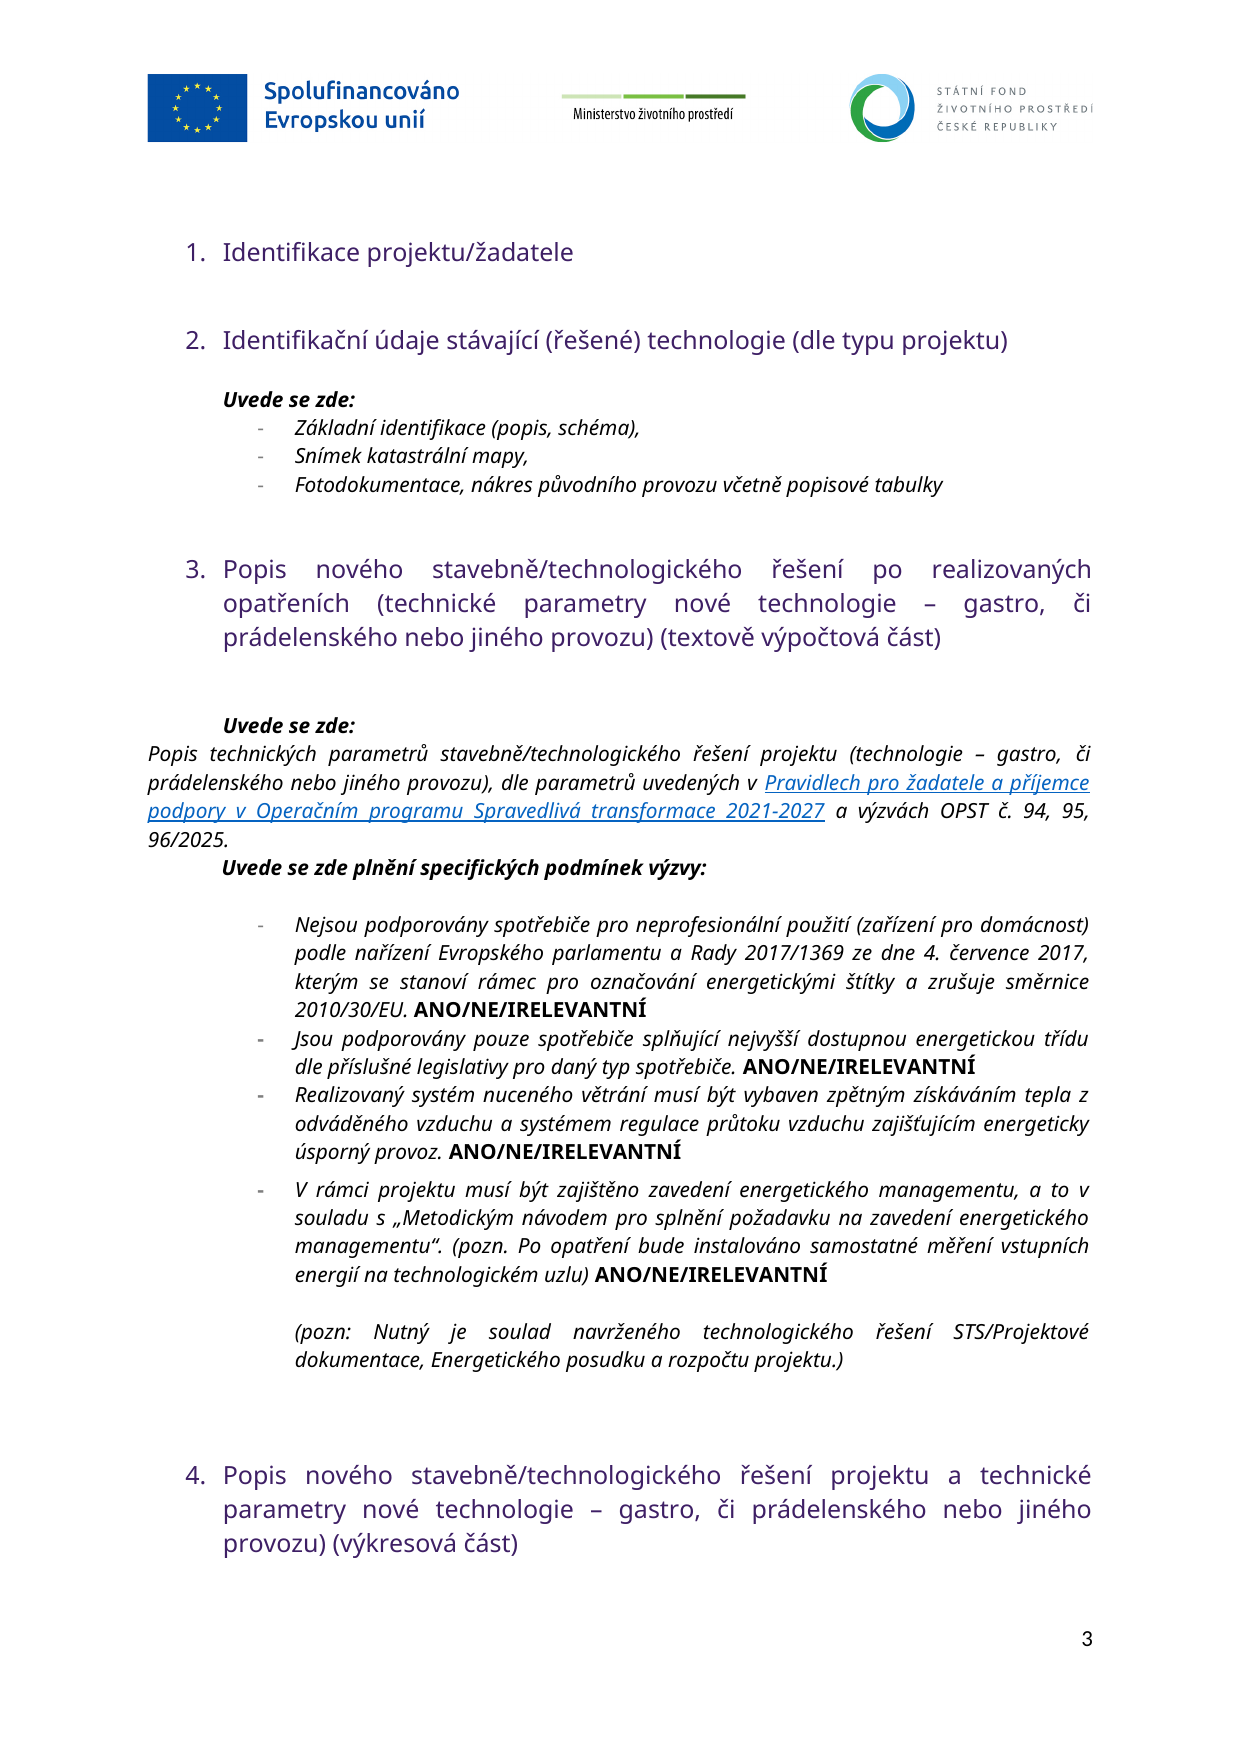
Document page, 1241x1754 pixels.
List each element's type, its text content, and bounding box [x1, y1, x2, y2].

list Základní identifikace (popis, schéma), [257, 413, 1093, 442]
list Realizovaný systém nuceného větrání musí být vybaven zpětným získáváním tepla z odváděného vzduchu a systémem regulace průtoku vzduchu zajišťujícím energeticky úsporný provoz. ANO/NE/IRELEVANTNÍ [257, 1081, 1093, 1166]
list Uvede se zde: [223, 711, 1093, 739]
text Popis technických parametrů stavebně/technologického řešení projektu (technologie – gastro, či prádelenského nebo jiného provozu), dle parametrů uvedených v Pravidlech pro žadatele a příjemce podpory v Operačním programu Spravedlivá transformace 2021-2027 a výzvách OPST č. 94, 95, 96/2025. [148, 739, 1093, 853]
list Jsou podporovány pouze spotřebiče splňující nejvyšší dostupnou energetickou třídu dle příslušné legislativy pro daný typ spotřebiče. ANO/NE/IRELEVANTNÍ [257, 1024, 1093, 1081]
subtitle Identifikační údaje stávající (řešené) technologie (dle typu projektu) [185, 323, 1093, 357]
list (pozn: Nutný je soulad navrženého technologického řešení STS/Projektové dokumentace, Energetického posudku a rozpočtu projektu.) [294, 1317, 1093, 1374]
subtitle Identifikace projektu/žadatele [185, 235, 1093, 269]
text Uvede se zde plnění specifických podmínek výzvy: [148, 853, 1093, 882]
list Nejsou podporovány spotřebiče pro neprofesionální použití (zařízení pro domácnost) podle nařízení Evropského parlamentu a Rady 2017/1369 ze dne 4. července 2017, kterým se stanoví rámec pro označování energetickými štítky a zrušuje směrnice 2010/30/EU. ANO/NE/IRELEVANTNÍ [257, 910, 1093, 1024]
picture [147, 73, 1093, 143]
list Snímek katastrální mapy, [257, 442, 1093, 470]
subtitle Popis nového stavebně/technologického řešení po realizovaných opatřeních (technické parametry nové technologie – gastro, či prádelenského nebo jiného provozu) (textově výpočtová část) [185, 552, 1093, 654]
list Fotodokumentace, nákres původního provozu včetně popisové tabulky [257, 470, 1093, 498]
list Uvede se zde: [223, 385, 1093, 413]
list V rámci projektu musí být zajištěno zavedení energetického managementu, a to v souladu s „Metodickým návodem pro splnění požadavku na zavedení energetického managementu“. (pozn. Po opatření bude instalováno samostatné měření vstupních energií na technologickém uzlu) ANO/NE/IRELEVANTNÍ [257, 1175, 1093, 1288]
subtitle Popis nového stavebně/technologického řešení projektu a technické parametry nové technologie – gastro, či prádelenského nebo jiného provozu) (výkresová část) [185, 1458, 1093, 1560]
